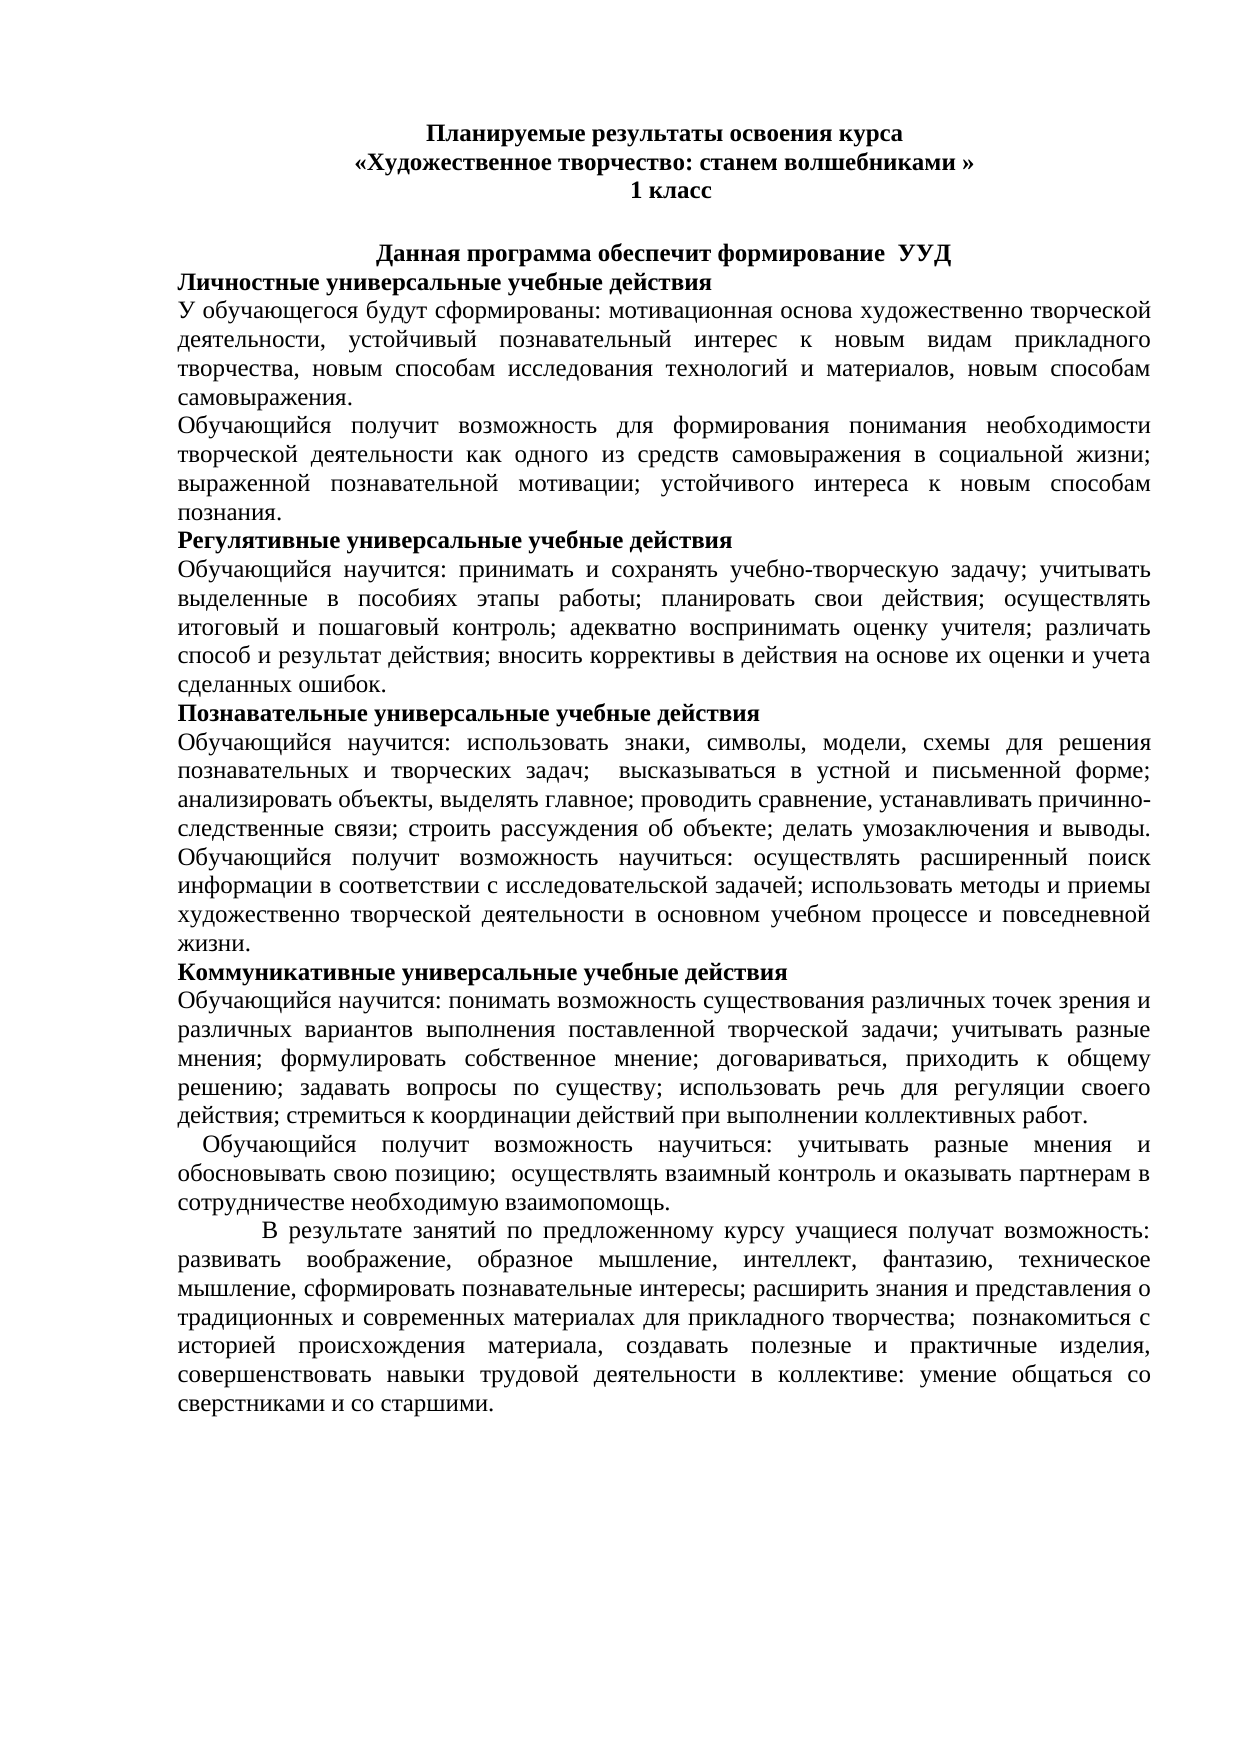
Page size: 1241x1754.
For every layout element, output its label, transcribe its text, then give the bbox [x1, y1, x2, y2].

text Регулятивные универсальные учебные действия [177, 525, 1152, 554]
text У обучающегося будут сформированы: мотивационная основа художественно творческой деятельности, устойчивый познавательный интерес к новым видам прикладного творчества, новым способам исследования технологий и материалов, новым способам самовыражения. [177, 295, 1152, 410]
text Обучающийся научится: использовать знаки, символы, модели, схемы для решения познавательных и творческих задач; высказываться в устной и письменной форме; анализировать объекты, выделять главное; проводить сравнение, устанавливать причинно-следственные связи; строить рассуждения об объекте; делать умозаключения и выводы. Обучающийся получит возможность научиться: осуществлять расширенный поиск информации в соответствии с исследовательской задачей; использовать методы и приемы художественно творческой деятельности в основном учебном процессе и повседневной жизни. [177, 727, 1152, 957]
text Обучающийся научится: принимать и сохранять учебно-творческую задачу; учитывать выделенные в пособиях этапы работы; планировать свои действия; осуществлять итоговый и пошаговый контроль; адекватно воспринимать оценку учителя; различать способ и результат действия; вносить коррективы в действия на основе их оценки и учета сделанных ошибок. [177, 554, 1152, 698]
text Обучающийся получит возможность научиться: учитывать разные мнения и обосновывать свою позицию; осуществлять взаимный контроль и оказывать партнерам в сотрудничестве необходимую взаимопомощь. [177, 1129, 1152, 1215]
text «Художественное творчество: станем волшебниками » [177, 147, 1152, 176]
text Обучающийся научится: понимать возможность существования различных точек зрения и различных вариантов выполнения поставленной творческой задачи; учитывать разные мнения; формулировать собственное мнение; договариваться, приходить к общему решению; задавать вопросы по существу; использовать речь для регуляции своего действия; стремиться к координации действий при выполнении коллективных работ. [177, 985, 1152, 1129]
text Познавательные универсальные учебные действия [177, 698, 1152, 727]
text 1 класс [177, 176, 1152, 204]
text В результате занятий по предложенному курсу учащиеся получат возможность: развивать воображение, образное мышление, интеллект, фантазию, техническое мышление, сформировать познавательные интересы; расширить знания и представления о традиционных и современных материалах для прикладного творчества; познакомиться с историей происхождения материала, создавать полезные и практичные изделия, совершенствовать навыки трудовой деятельности в коллективе: умение общаться со сверстниками и со старшими. [177, 1215, 1152, 1417]
text Данная программа обеспечит формирование УУД [177, 238, 1150, 267]
text Личностные универсальные учебные действия [177, 267, 1152, 295]
text Коммуникативные универсальные учебные действия [177, 957, 1152, 985]
text Обучающийся получит возможность для формирования понимания необходимости творческой деятельности как одного из средств самовыражения в социальной жизни; выраженной познавательной мотивации; устойчивого интереса к новым способам познания. [177, 410, 1152, 525]
text Планируемые результаты освоения курса [177, 118, 1152, 147]
